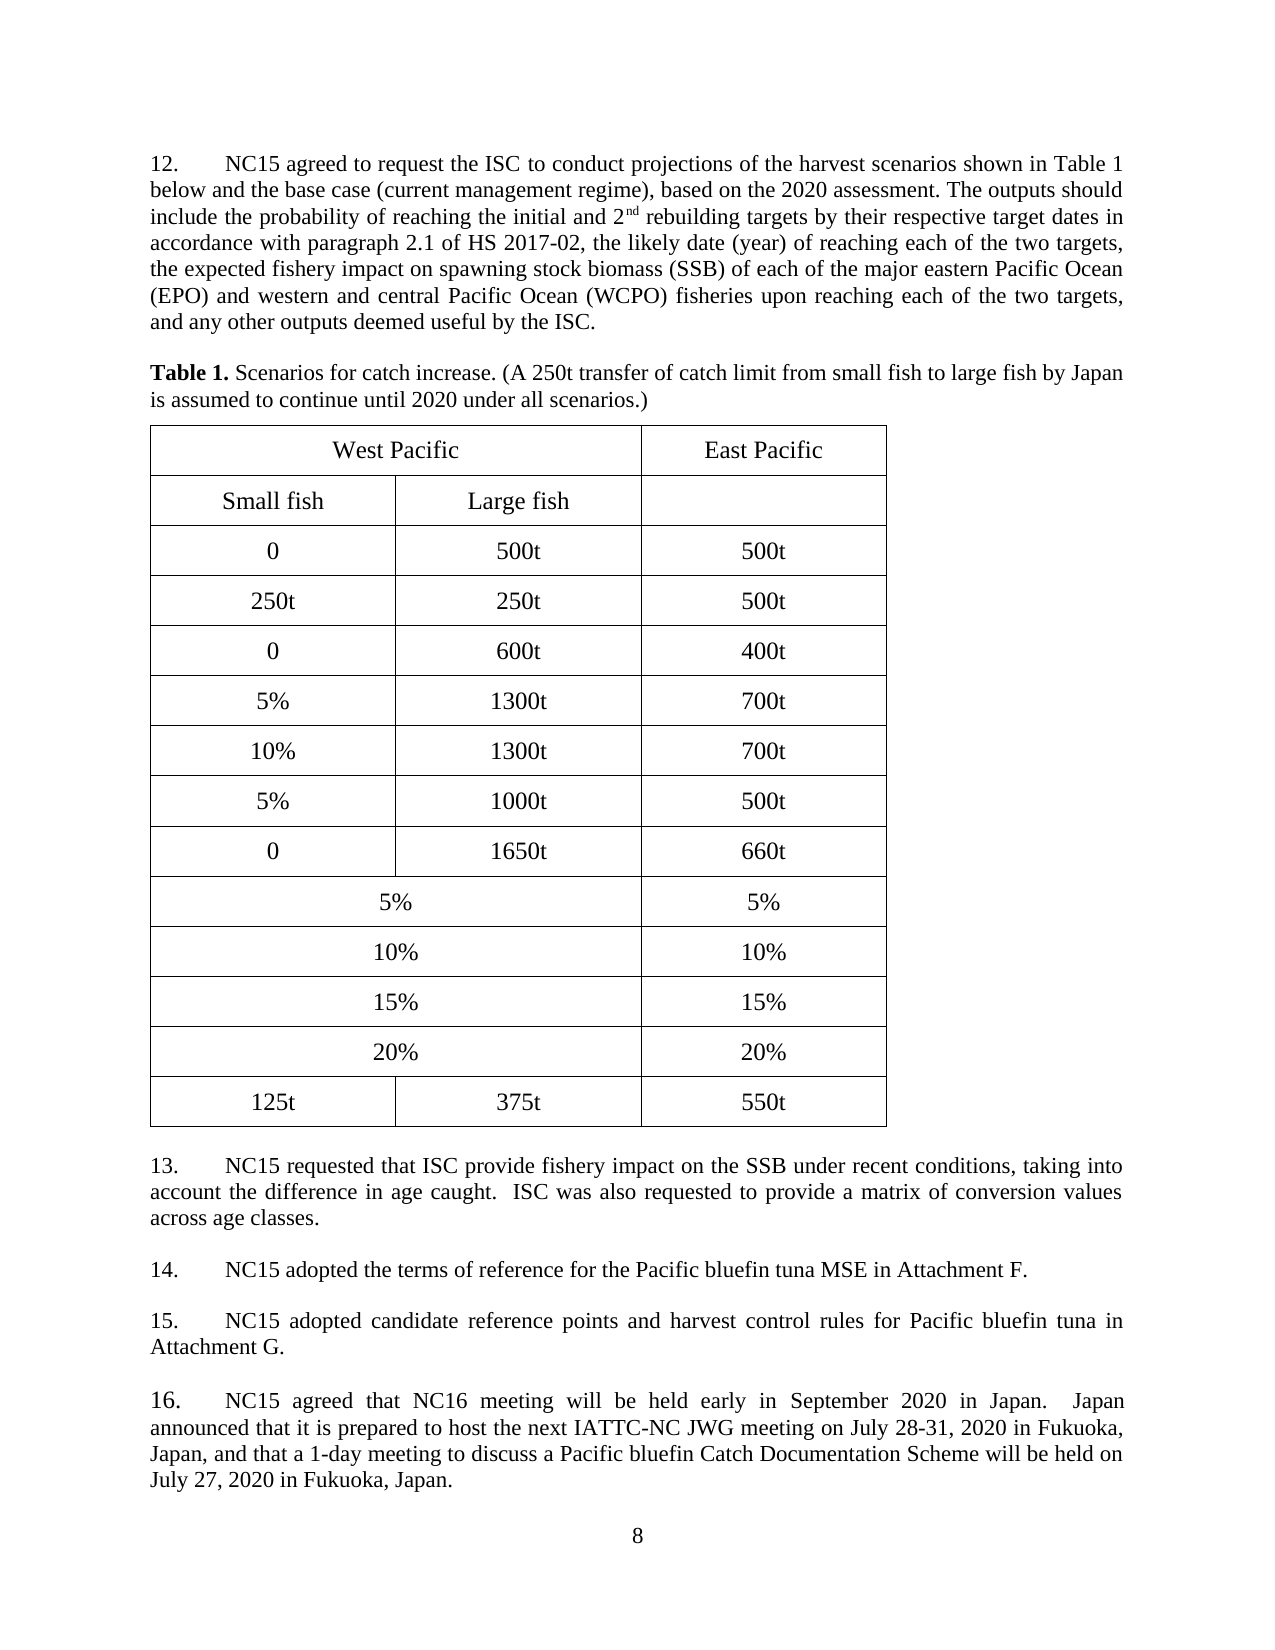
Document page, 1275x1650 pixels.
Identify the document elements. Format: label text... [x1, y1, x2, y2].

table_cell 5% [151, 676, 395, 725]
table_cell 500t [642, 576, 886, 625]
table_cell 5% [151, 776, 395, 826]
table_cell Large fish [396, 476, 641, 525]
table_cell 15% [151, 977, 641, 1026]
table_header West Pacific [151, 426, 641, 475]
table_cell 0 [151, 626, 395, 675]
table_cell Small fish [151, 476, 395, 525]
table_cell 5% [642, 877, 886, 926]
table_cell 1650t [396, 827, 641, 876]
table_cell 550t [642, 1077, 886, 1126]
table_cell 20% [151, 1027, 641, 1076]
table_cell 1300t [396, 676, 641, 725]
table_cell 500t [642, 526, 886, 575]
table_cell 700t [642, 726, 886, 775]
table_cell 10% [151, 927, 641, 976]
table_cell 20% [642, 1027, 886, 1076]
list NC15 agreed that NC16 meeting will be held early in September 2020 in Japan. Japan announced that it is prepared to host the next IATTC-NC JWG meeting on July 28-31, 2020 in Fukuoka, Japan, and that a 1-day meeting to discuss a Pacific bluefin Catch Documentation Scheme will be held on July 27, 2020 in Fukuoka, Japan. [150, 1385, 1125, 1493]
table_cell 0 [151, 526, 395, 575]
list NC15 adopted candidate reference points and harvest control rules for Pacific bluefin tuna in Attachment G. [150, 1307, 1125, 1360]
table_cell 1300t [396, 726, 641, 775]
table_cell 125t [151, 1077, 395, 1126]
table_cell 10% [151, 726, 395, 775]
table_cell 600t [396, 626, 641, 675]
list NC15 adopted the terms of reference for the Pacific bluefin tuna MSE in Attachment F. [150, 1256, 1125, 1282]
table_cell 660t [642, 827, 886, 876]
table_cell 375t [396, 1077, 641, 1126]
table_cell 250t [151, 576, 395, 625]
table_cell 500t [396, 526, 641, 575]
table_cell 250t [396, 576, 641, 625]
list NC15 agreed to request the ISC to conduct projections of the harvest scenarios shown in Table 1 below and the base case (current management regime), based on the 2020 assessment. The outputs should include the probability of reaching the initial and 2nd rebuilding targets by their respective target dates in accordance with paragraph 2.1 of HS 2017-02, the likely date (year) of reaching each of the two targets, the expected fishery impact on spawning stock biomass (SSB) of each of the major eastern Pacific Ocean (EPO) and western and central Pacific Ocean (WCPO) fisheries upon reaching each of the two targets, and any other outputs deemed useful by the ISC. [150, 150, 1125, 334]
list Table 1. Scenarios for catch increase. (A 250t transfer of catch limit from small fish to large fish by Japan is assumed to continue until 2020 under all scenarios.) [150, 359, 1125, 412]
table_cell [642, 476, 886, 525]
table_cell 500t [642, 776, 886, 826]
table_cell 700t [642, 676, 886, 725]
table_cell 1000t [396, 776, 641, 826]
table_cell 15% [642, 977, 886, 1026]
table_cell 0 [151, 827, 395, 876]
table_cell 10% [642, 927, 886, 976]
list NC15 requested that ISC provide fishery impact on the SSB under recent conditions, taking into account the difference in age caught. ISC was also requested to provide a matrix of conversion values across age classes. [150, 1152, 1125, 1231]
table_cell 5% [151, 877, 641, 926]
table_header East Pacific [642, 426, 886, 475]
table_cell 400t [642, 626, 886, 675]
